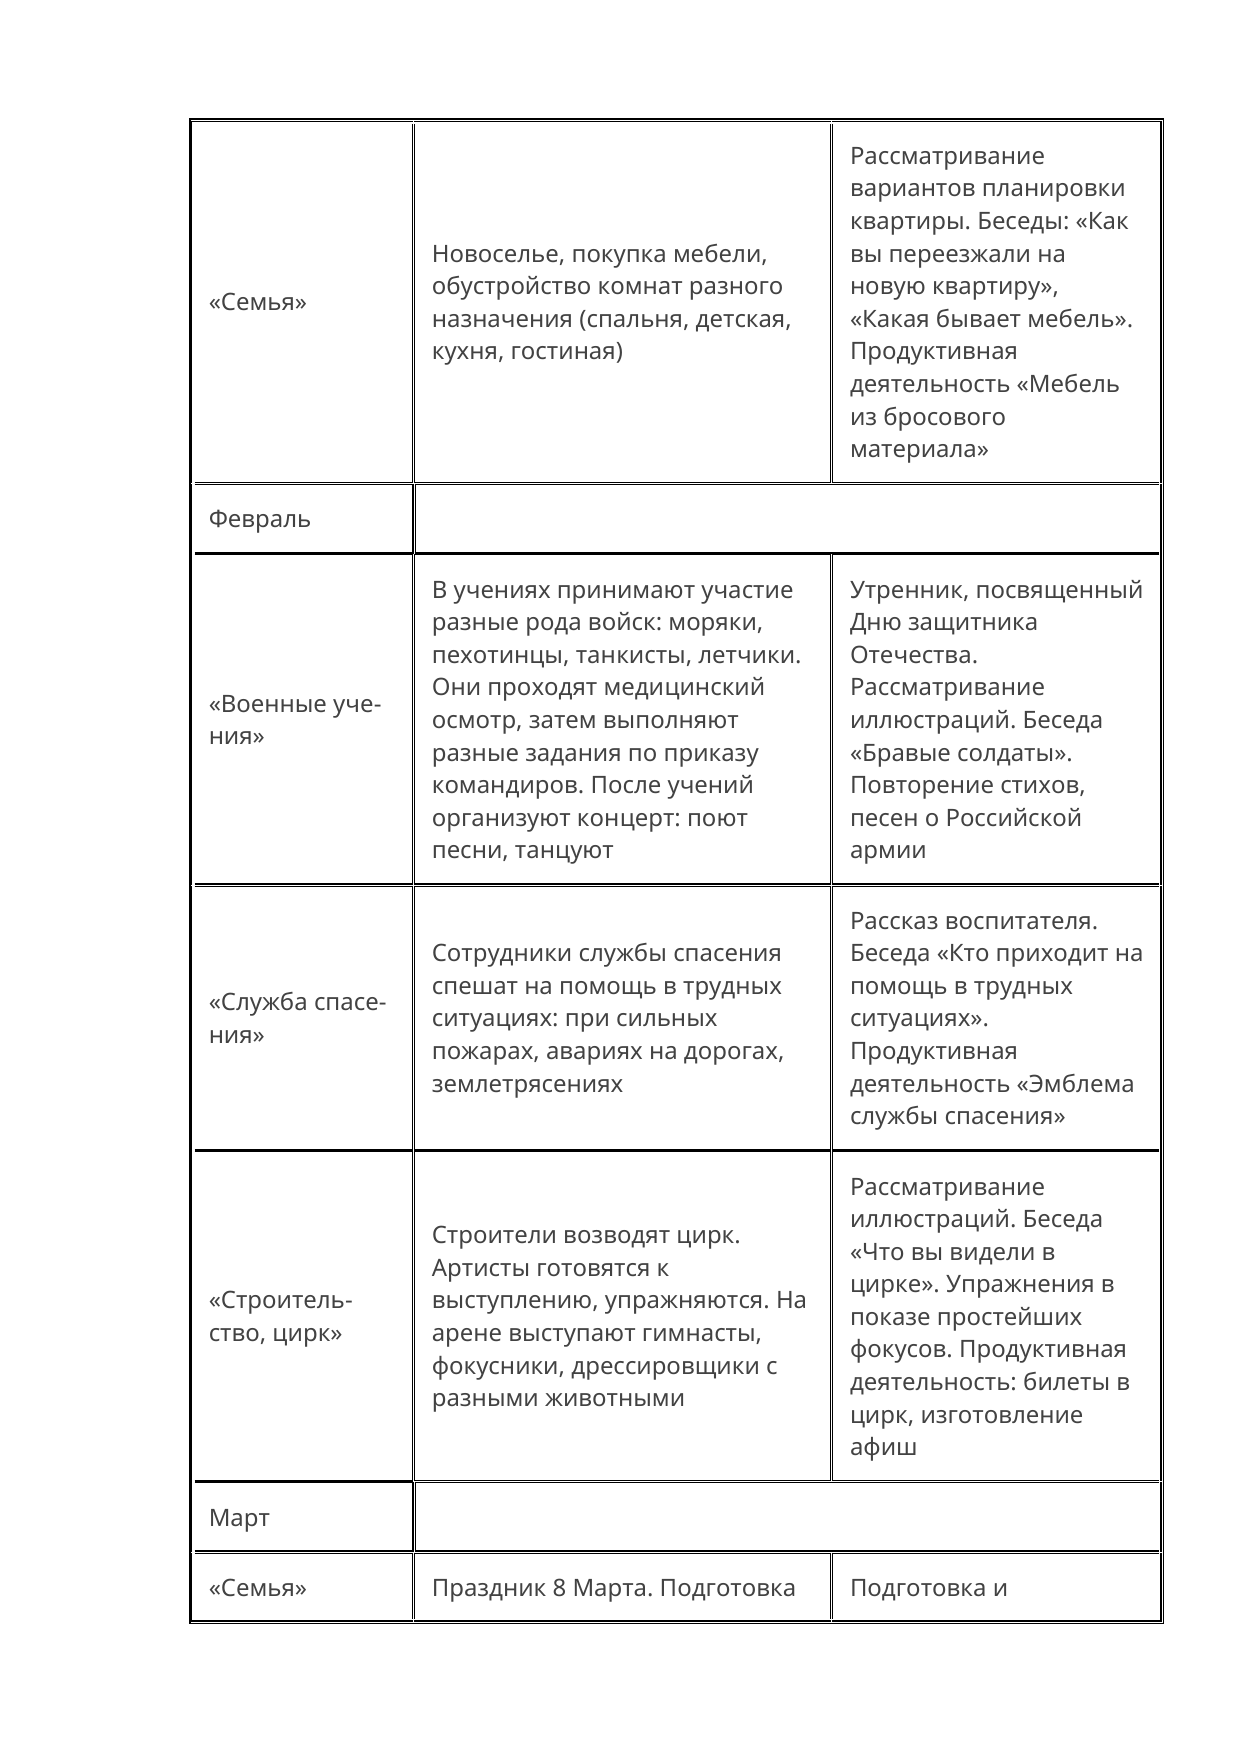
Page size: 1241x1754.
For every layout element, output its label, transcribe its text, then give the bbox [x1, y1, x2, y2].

table_cell Рассказ воспитателя. Беседа «Кто приходит на помощь в трудных ситуациях». Продуктивная деятельность «Эмблема службы спасения» [833, 883, 1161, 1149]
table_cell Новоселье, покупка мебели, обустройство комнат разного назначения (спальня, детская, кухня, гостиная) [414, 122, 832, 482]
table_cell [416, 485, 832, 552]
table_cell «Семья» [192, 122, 414, 482]
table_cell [414, 1554, 832, 1620]
table_cell Утренник, посвященный Дню защитника Отечества. Рассматривание иллюстраций. Беседа «Бравые солдаты». Повторение стихов, песен о Российской армии [833, 552, 1160, 883]
table_cell «Служба спасения» [192, 883, 412, 1149]
table_cell Рассматривание вариантов планировки квартиры. Беседы: «Как вы переезжали на новую квартиру», «Какая бывает мебель». Продуктивная деятельность «Мебель из бросового материала» [832, 122, 1160, 482]
table_cell «Семья» [192, 1550, 414, 1620]
table_cell «Строительство, цирк» [192, 1149, 412, 1480]
table_cell Рассматривание иллюстраций. Беседа «Что вы видели в цирке». Упражнения в показе простейших фокусов. Продуктивная деятельность: билеты в цирк, изготовление афиш [833, 1149, 1160, 1480]
table_cell [832, 482, 1161, 552]
table_cell Сотрудники службы спасения спешат на помощь в трудных ситуациях: при сильных пожарах, авариях на дорогах, землетрясениях [415, 887, 830, 1149]
table_cell В учениях принимают участие разные рода войск: моряки, пехотинцы, танкисты, летчики. Они проходят медицинский осмотр, затем выполняют разные задания по приказу командиров. После учений организуют концерт: поют песни, танцуют [415, 555, 830, 883]
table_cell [832, 1550, 1161, 1620]
table_cell [416, 1483, 832, 1550]
table_cell [832, 1480, 1161, 1550]
table_cell Март [192, 1480, 412, 1550]
table_cell «Военные учения» [192, 552, 412, 883]
table_cell Февраль [191, 482, 414, 552]
table_cell Строители возводят цирк. Артисты готовятся к выступлению, упражняются. На арене выступают гимнасты, фокусники, дрессировщики с разными животными [415, 1152, 830, 1480]
